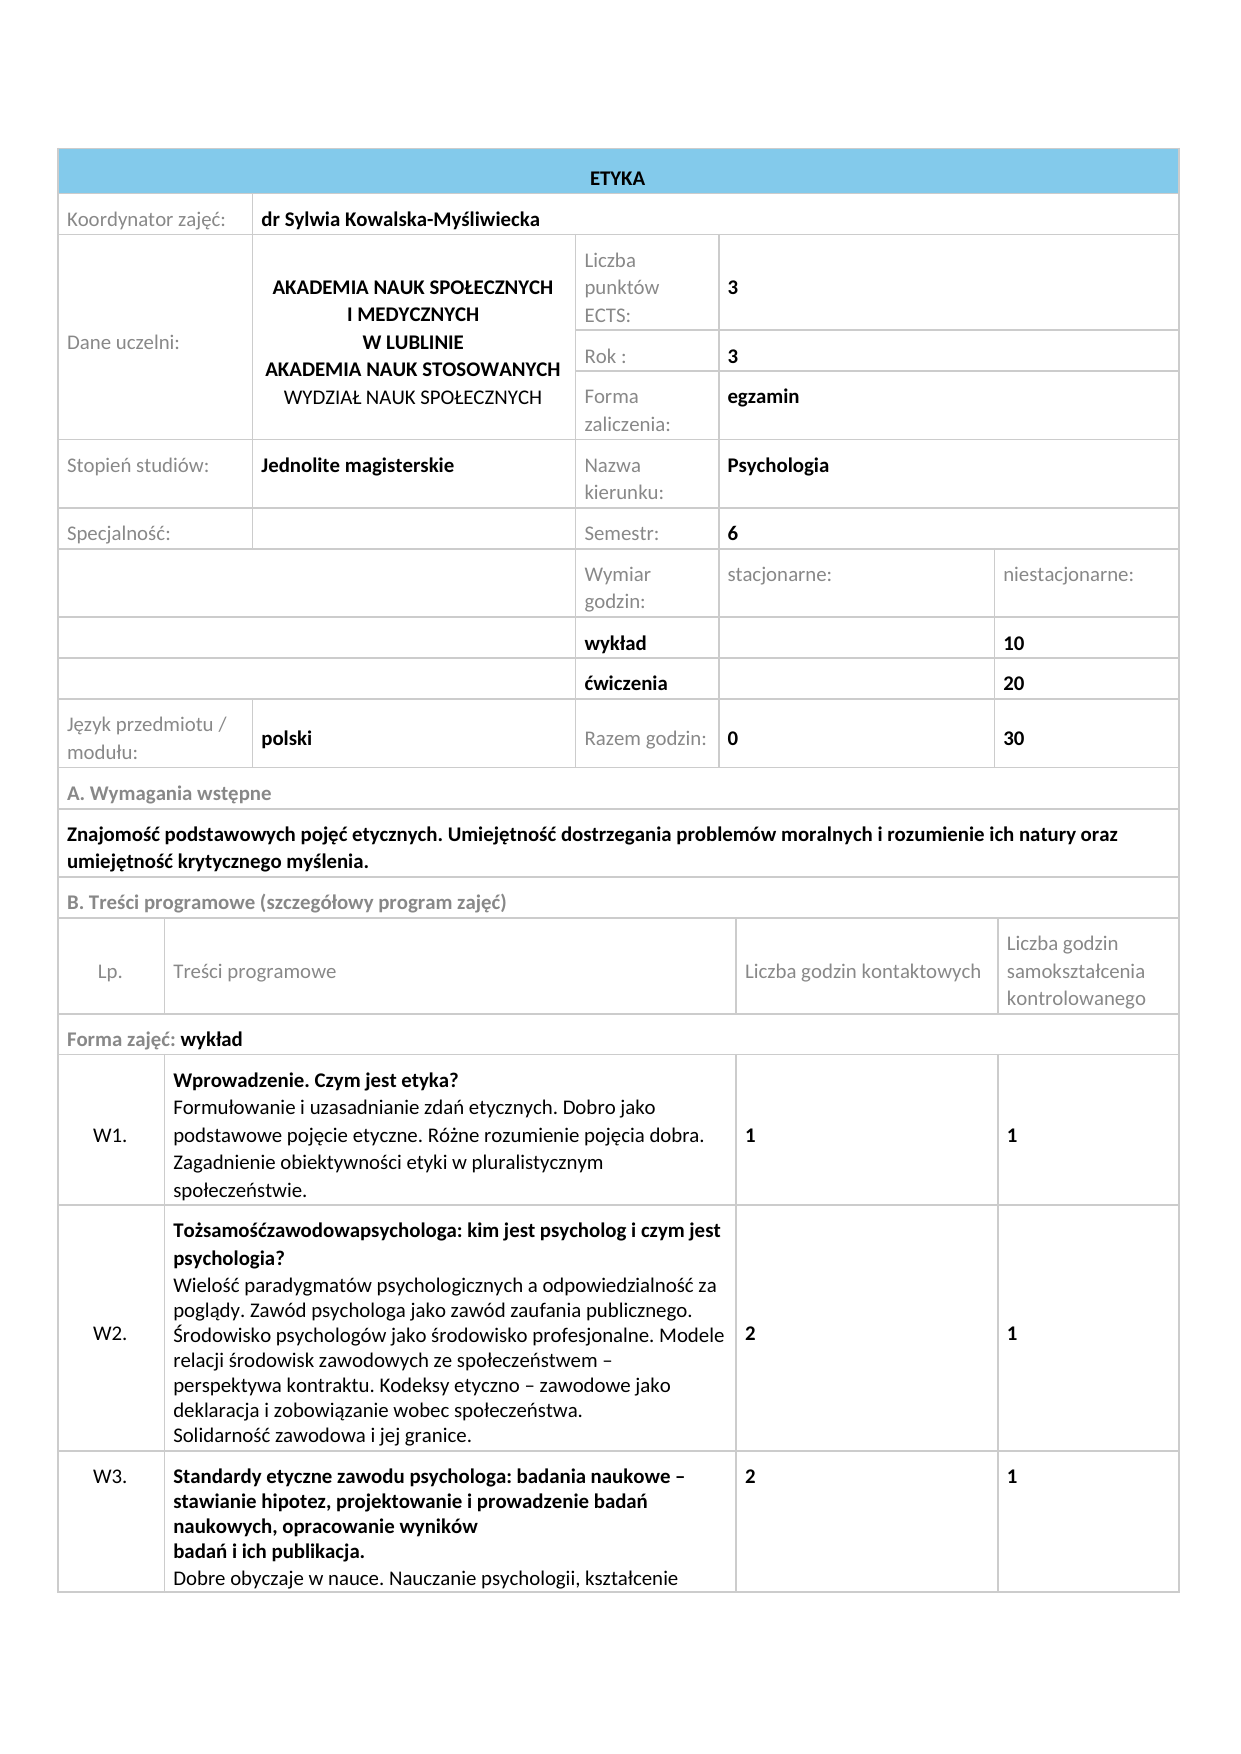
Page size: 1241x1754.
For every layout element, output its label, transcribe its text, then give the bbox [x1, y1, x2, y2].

table_cell 30 [995, 700, 1178, 766]
table_cell ćwiczenia [576, 659, 718, 698]
table_cell Liczba godzin samokształcenia kontrolowanego [999, 919, 1178, 1013]
table_cell A. Wymagania wstępne [59, 768, 1178, 808]
table_cell B. Treści programowe (szczegółowy program zajęć) [59, 878, 1178, 917]
table_cell Rok : [576, 331, 718, 370]
table_cell Treści programowe [165, 919, 735, 1013]
table_header ETYKA [59, 149, 1178, 193]
table_cell 2 [737, 1452, 997, 1591]
table_cell Koordynator zajęć: [59, 194, 252, 234]
table_cell Lp. [59, 919, 164, 1013]
table_cell dr Sylwia Kowalska-Myśliwiecka [253, 194, 1178, 234]
table_cell [59, 618, 575, 657]
table_cell W1. [59, 1055, 164, 1204]
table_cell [165, 1452, 735, 1591]
table_cell AKADEMIA NAUK SPOŁECZNYCH I MEDYCZNYCH W LUBLINIE AKADEMIA NAUK STOSOWANYCH WYDZIAŁ NAUK SPOŁECZNYCH [253, 235, 575, 439]
table_cell 1 [999, 1055, 1178, 1204]
table_cell Dane uczelni: [59, 235, 252, 439]
table_cell polski [253, 700, 575, 766]
table_cell niestacjonarne: [995, 550, 1178, 616]
table_cell Stopień studiów: [59, 440, 252, 507]
table_cell [720, 618, 994, 657]
table_cell Język przedmiotu / modułu: [59, 700, 252, 766]
table_cell W2. [59, 1206, 164, 1450]
table_cell Wymiar godzin: [576, 550, 718, 616]
table_cell 20 [995, 659, 1178, 698]
table_cell Psychologia [720, 440, 1178, 507]
table_cell Wprowadzenie. Czym jest etyka? Formułowanie i uzasadnianie zdań etycznych. Dobro jako podstawowe pojęcie etyczne. Różne rozumienie pojęcia dobra. Zagadnienie obiektywności etyki w pluralistycznym społeczeństwie. [165, 1055, 735, 1204]
table_cell stacjonarne: [720, 550, 994, 616]
table_cell Liczba punktów ECTS: [576, 235, 718, 329]
table_cell Liczba godzin kontaktowych [737, 919, 997, 1013]
table_cell Semestr: [576, 509, 718, 548]
table_cell 10 [995, 618, 1178, 657]
table_cell [720, 659, 994, 698]
table_cell 0 [720, 700, 994, 766]
table_cell Nazwa kierunku: [576, 440, 718, 507]
table_cell 1 [999, 1452, 1178, 1591]
table_cell Tożsamośćzawodowapsychologa: kim jest psycholog i czym jest psychologia? Wielość paradygmatów psychologicznych a odpowiedzialność za poglądy. Zawód psychologa jako zawód zaufania publicznego. Środowisko psychologów jako środowisko profesjonalne. Modele relacji środowisk zawodowych ze społeczeństwem – perspektywa kontraktu. Kodeksy etyczno – zawodowe jako deklaracja i zobowiązanie wobec społeczeństwa. Solidarność zawodowa i jej granice. [165, 1206, 735, 1450]
table_cell 1 [999, 1206, 1178, 1450]
table_cell Forma zajęć: wykład [59, 1015, 1178, 1054]
table_cell 1 [737, 1055, 997, 1204]
table_cell W3. [59, 1452, 164, 1591]
table_cell Znajomość podstawowych pojęć etycznych. Umiejętność dostrzegania problemów moralnych i rozumienie ich natury oraz umiejętność krytycznego myślenia. [59, 810, 1178, 876]
table_cell Forma zaliczenia: [576, 372, 718, 439]
table_cell Specjalność: [59, 509, 252, 548]
table_cell 3 [720, 331, 1178, 370]
table_cell wykład [576, 618, 718, 657]
table_cell [59, 550, 575, 616]
table_cell egzamin [720, 372, 1178, 439]
table_cell [253, 509, 575, 548]
table_cell Razem godzin: [576, 700, 718, 766]
table_cell 6 [720, 509, 1178, 548]
table_cell 2 [737, 1206, 997, 1450]
table_cell [59, 659, 575, 698]
table_cell Jednolite magisterskie [253, 440, 575, 507]
table_cell 3 [720, 235, 1178, 329]
